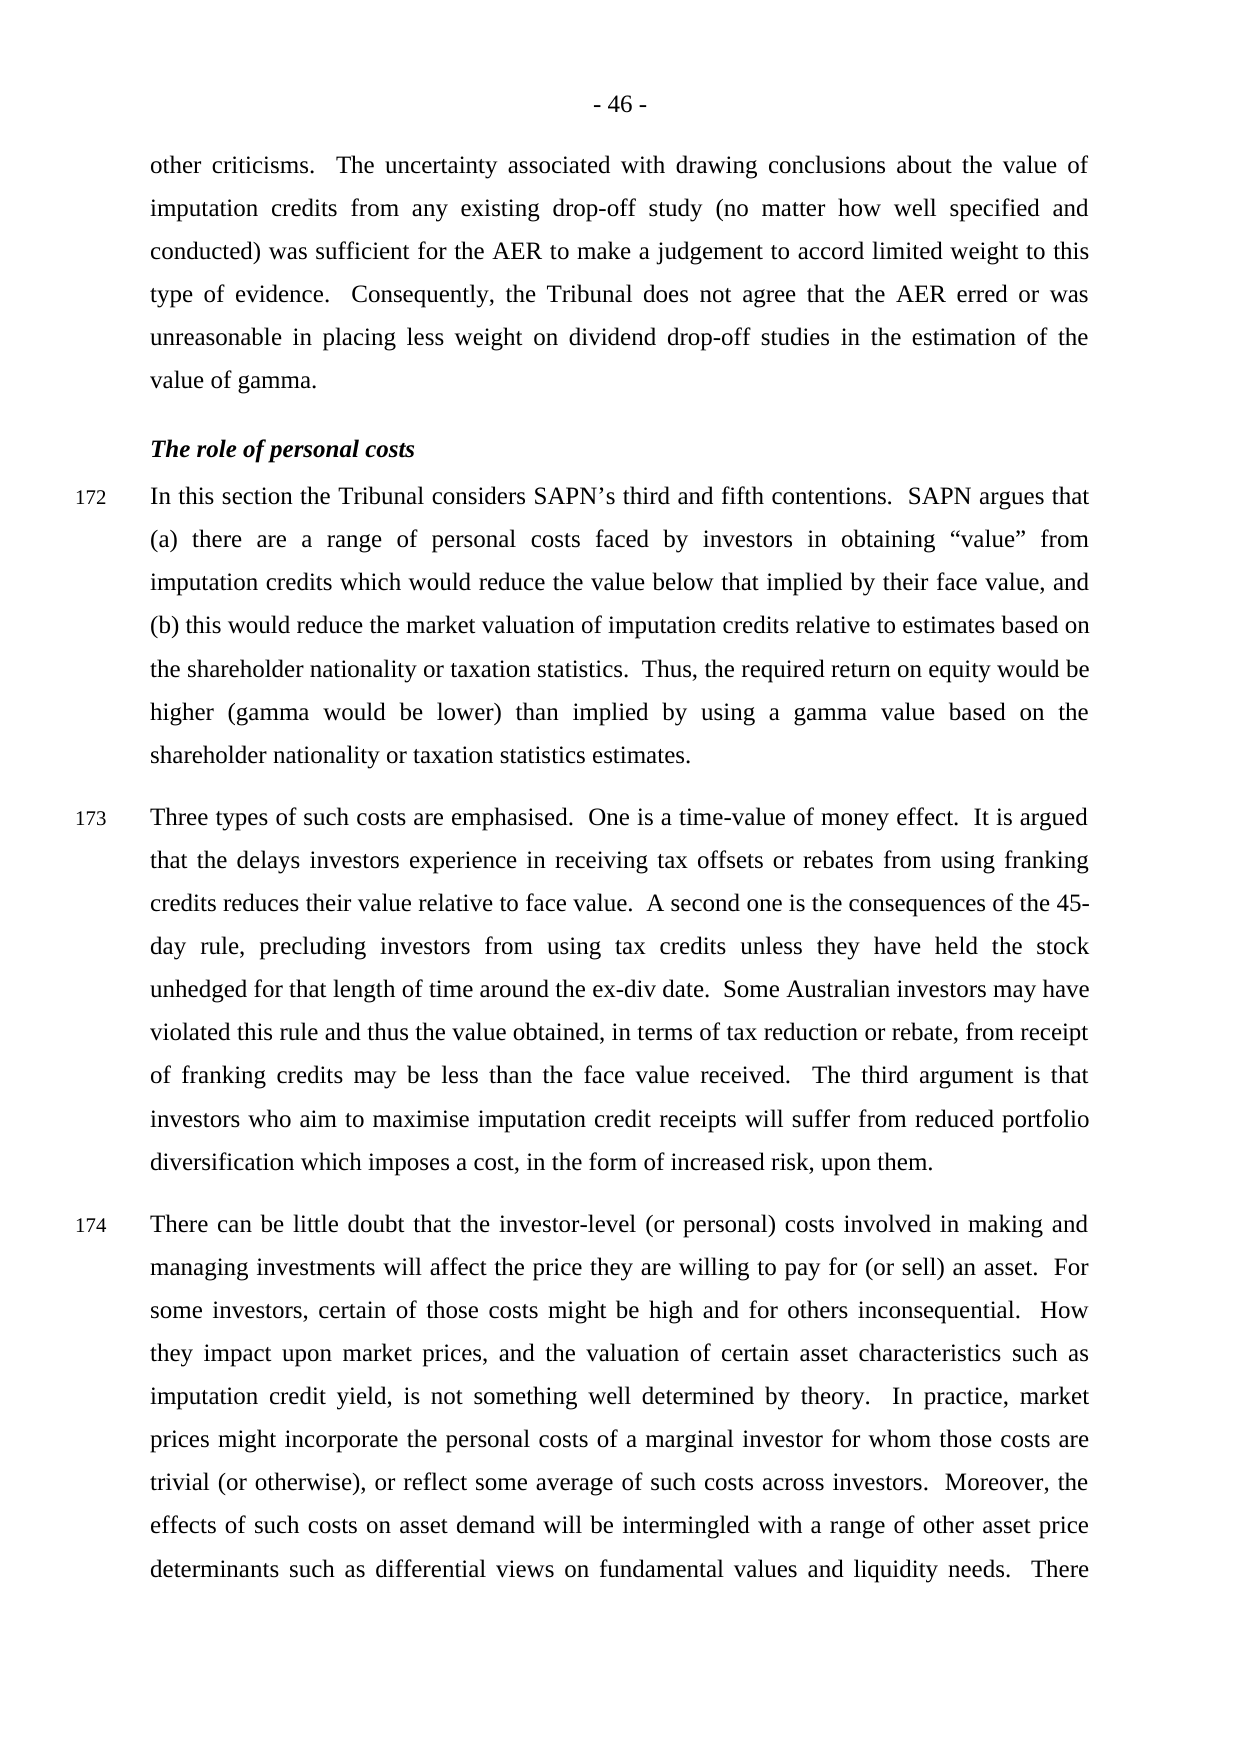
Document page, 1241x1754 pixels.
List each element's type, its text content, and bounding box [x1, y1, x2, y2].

subtitle The role of personal costs [150, 434, 1090, 462]
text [75, 1209, 1090, 1582]
text In this section the Tribunal considers SAPN’s third and fifth contentions. SAPN argues that (a) there are a range of personal costs faced by investors in obtaining “value” from imputation credits which would reduce the value below that implied by their face value, and (b) this would reduce the market valuation of imputation credits relative to estimates based on the shareholder nationality or taxation statistics. Thus, the required return on equity would be higher (gamma would be lower) than implied by using a gamma value based on the shareholder nationality or taxation statistics estimates. [75, 481, 1090, 769]
text Three types of such costs are emphasised. One is a time-value of money effect. It is argued that the delays investors experience in receiving tax offsets or rebates from using franking credits reduces their value relative to face value. A second one is the consequences of the 45-day rule, precluding investors from using tax credits unless they have held the stock unhedged for that length of time around the ex-div date. Some Australian investors may have violated this rule and thus the value obtained, in terms of tax reduction or rebate, from receipt of franking credits may be less than the face value received. The third argument is that investors who aim to maximise imputation credit receipts will suffer from reduced portfolio diversification which imposes a cost, in the form of increased risk, upon them. [75, 802, 1090, 1176]
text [75, 150, 1090, 394]
